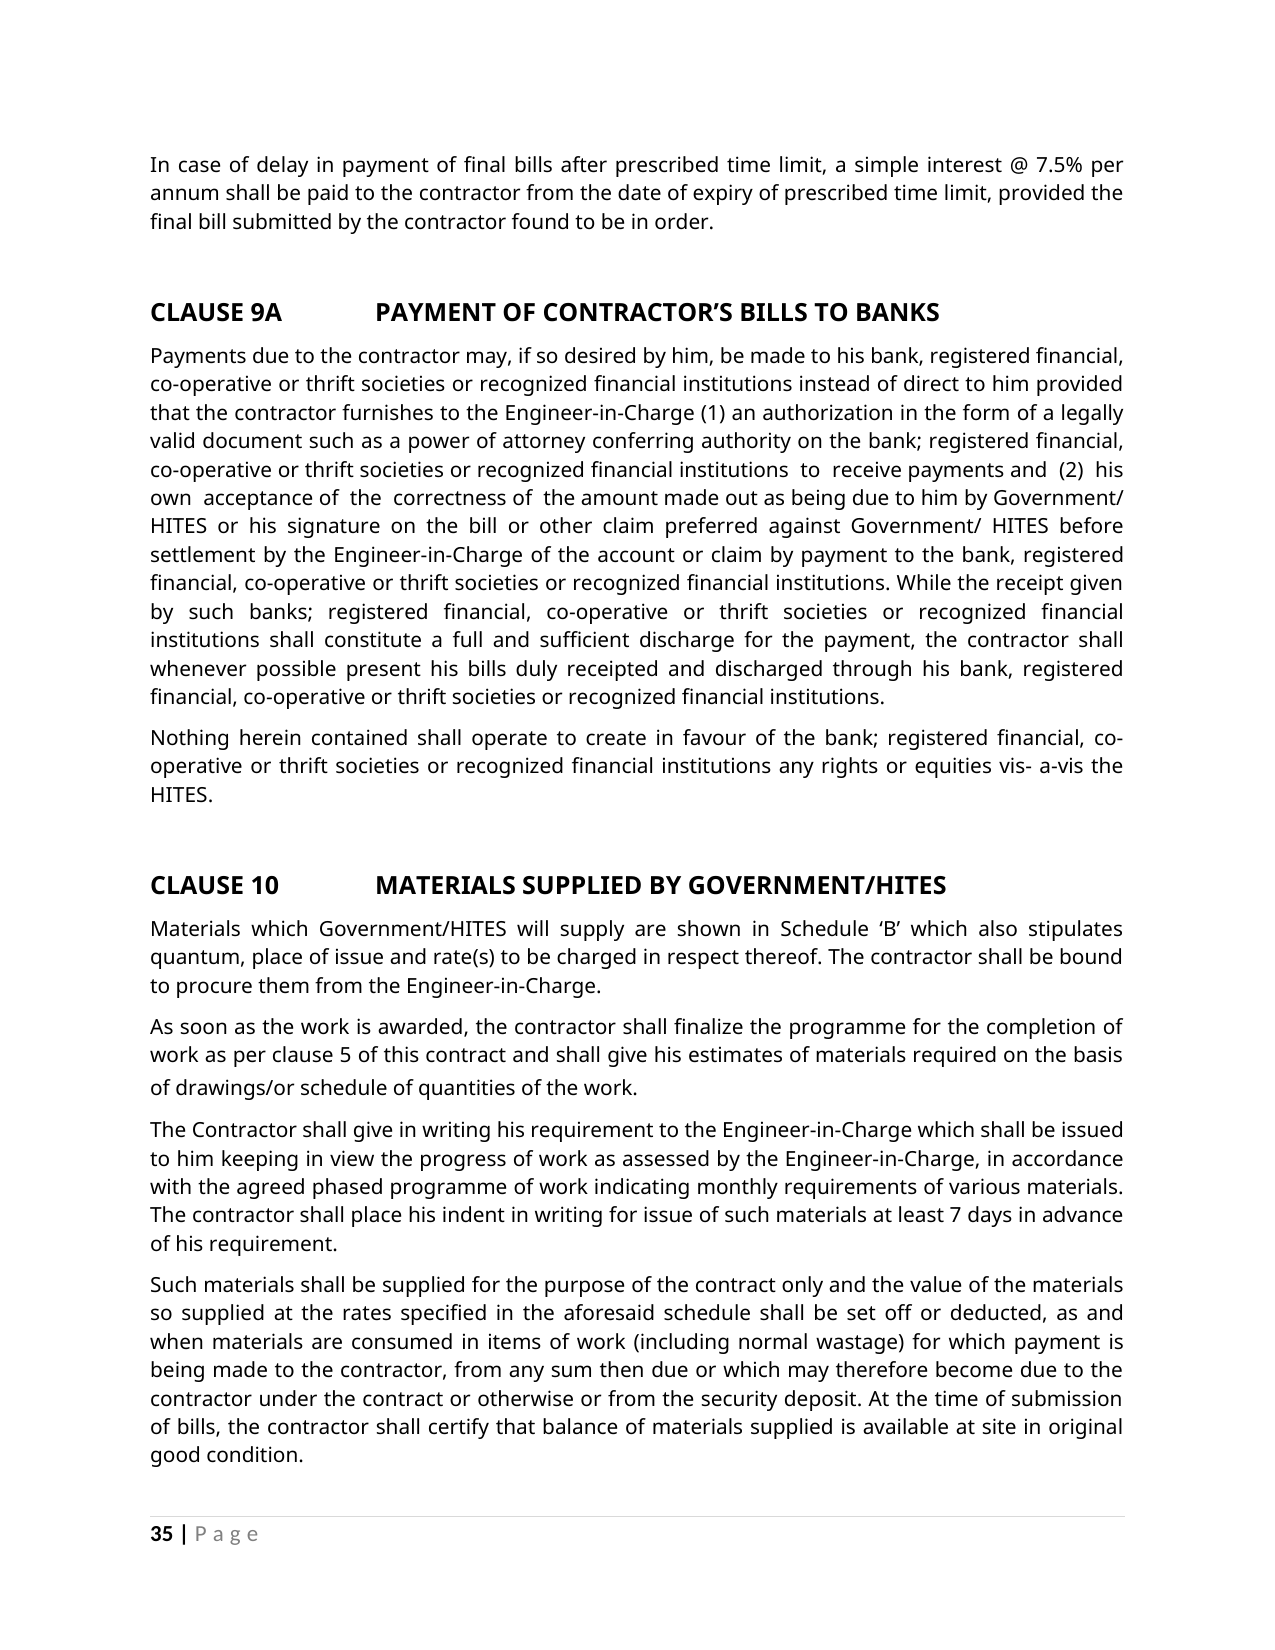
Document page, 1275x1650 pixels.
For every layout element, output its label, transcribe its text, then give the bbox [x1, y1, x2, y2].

text Materials which Government/HITES will supply are shown in Schedule ‘B’ which also stipulates quantum, place of issue and rate(s) to be charged in respect thereof. The contractor shall be bound to procure them from the Engineer-in-Charge. [150, 914, 1125, 999]
text CLAUSE 9A PAYMENT OF CONTRACTOR’S BILLS TO BANKS [150, 294, 1125, 328]
text In case of delay in payment of final bills after prescribed time limit, a simple interest @ 7.5% per annum shall be paid to the contractor from the date of expiry of prescribed time limit, provided the final bill submitted by the contractor found to be in order. [150, 150, 1125, 235]
text Nothing herein contained shall operate to create in favour of the bank; registered financial, co-operative or thrift societies or recognized financial institutions any rights or equities vis- a-vis the HITES. [150, 723, 1125, 808]
text Payments due to the contractor may, if so desired by him, be made to his bank, registered financial, co-operative or thrift societies or recognized financial institutions instead of direct to him provided that the contractor furnishes to the Engineer-in-Charge (1) an authorization in the form of a legally valid document such as a power of attorney conferring authority on the bank; registered financial, co-operative or thrift societies or recognized financial institutions to receive payments and (2) his own acceptance of the correctness of the amount made out as being due to him by Government/ HITES or his signature on the bill or other claim preferred against Government/ HITES before settlement by the Engineer-in-Charge of the account or claim by payment to the bank, registered financial, co-operative or thrift societies or recognized financial institutions. While the receipt given by such banks; registered financial, co-operative or thrift societies or recognized financial institutions shall constitute a full and sufficient discharge for the payment, the contractor shall whenever possible present his bills duly receipted and discharged through his bank, registered financial, co-operative or thrift societies or recognized financial institutions. [150, 341, 1125, 711]
text Such materials shall be supplied for the purpose of the contract only and the value of the materials so supplied at the rates specified in the aforesaid schedule shall be set off or deducted, as and when materials are consumed in items of work (including normal wastage) for which payment is being made to the contractor, from any sum then due or which may therefore become due to the contractor under the contract or otherwise or from the security deposit. At the time of submission of bills, the contractor shall certify that balance of materials supplied is available at site in original good condition. [150, 1270, 1125, 1469]
text The Contractor shall give in writing his requirement to the Engineer-in-Charge which shall be issued to him keeping in view the progress of work as assessed by the Engineer-in-Charge, in accordance with the agreed phased programme of work indicating monthly requirements of various materials. The contractor shall place his indent in writing for issue of such materials at least 7 days in advance of his requirement. [150, 1115, 1125, 1257]
text As soon as the work is awarded, the contractor shall finalize the programme for the completion of work as per clause 5 of this contract and shall give his estimates of materials required on the basis of drawings/or schedule of quantities of the work. [150, 1012, 1125, 1103]
text CLAUSE 10 MATERIALS SUPPLIED BY GOVERNMENT/HITES [150, 867, 1125, 902]
